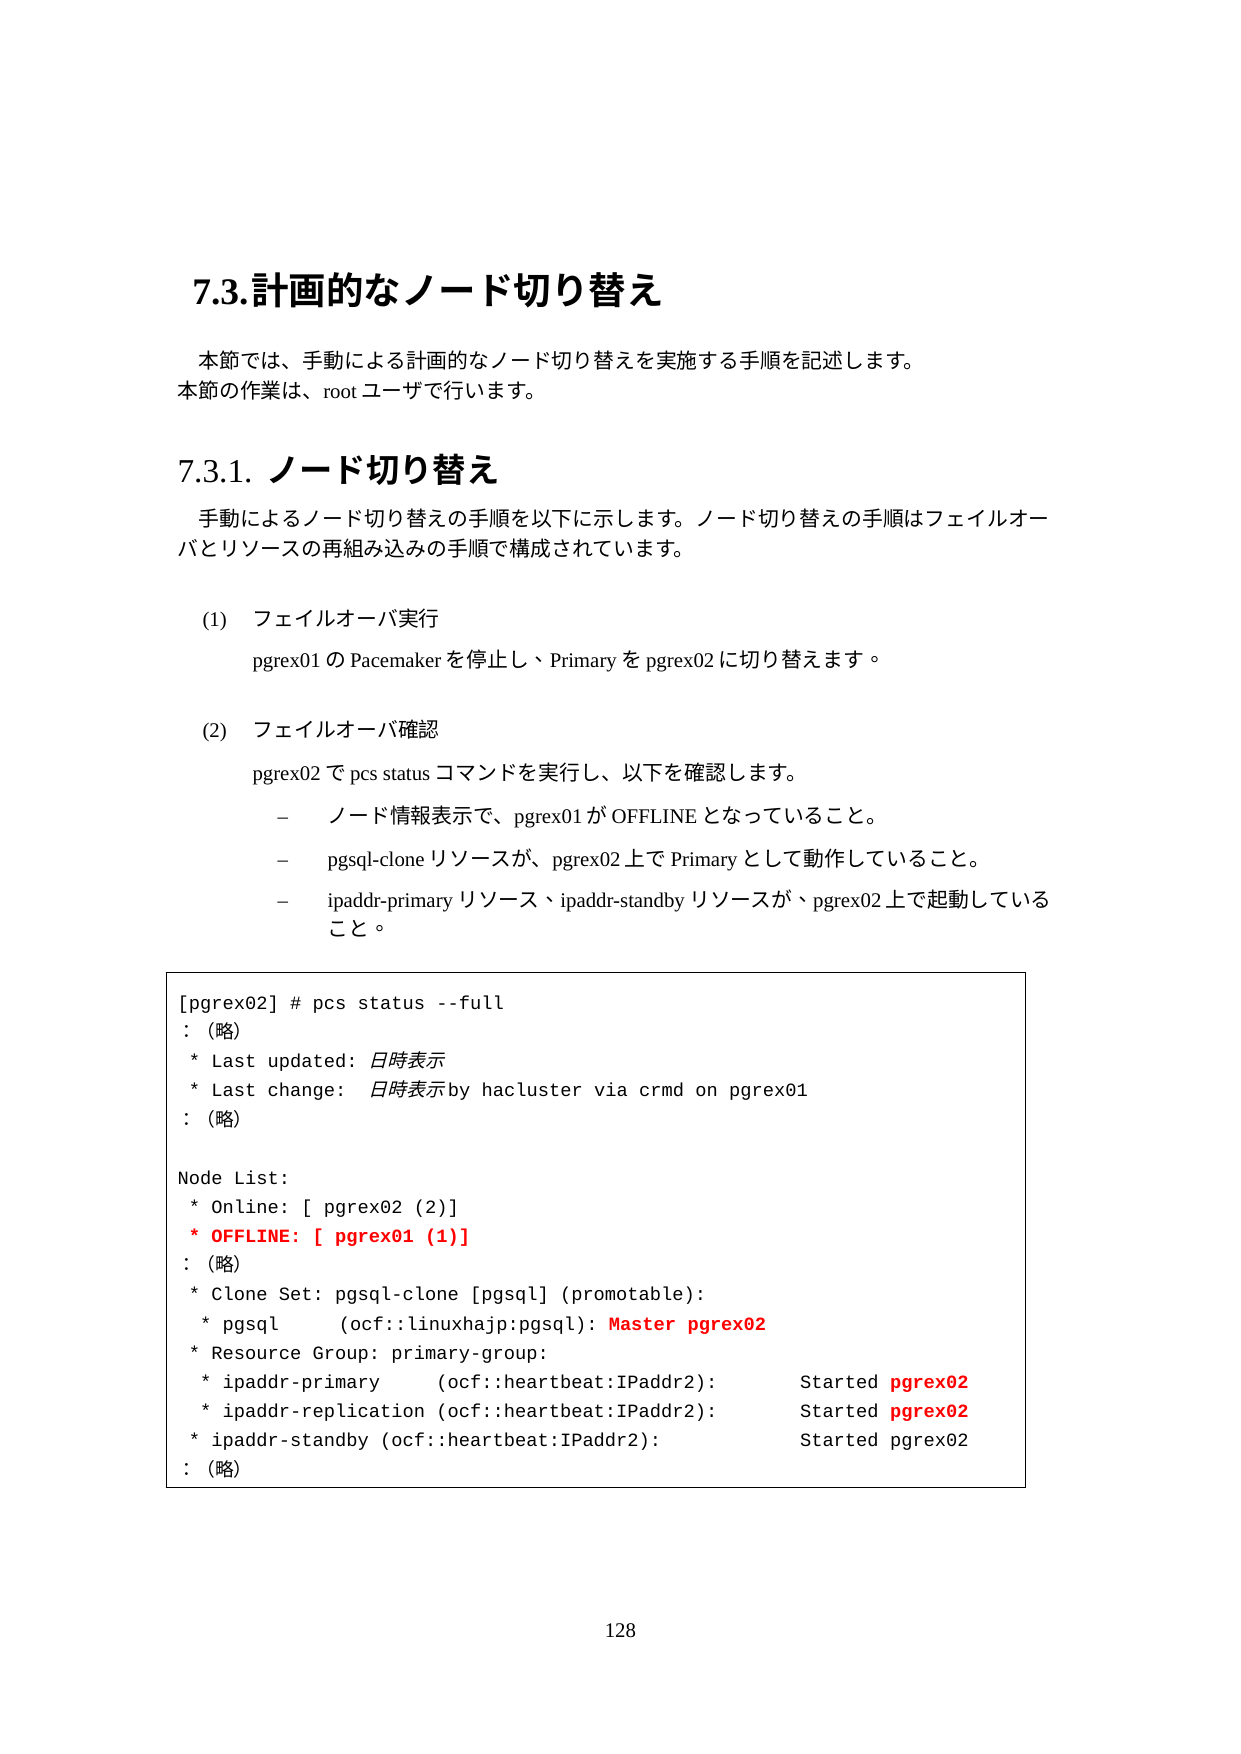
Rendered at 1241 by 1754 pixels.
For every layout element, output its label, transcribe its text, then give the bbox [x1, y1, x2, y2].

text 手動によるノード切り替えの手順を以下に示します。ノード切り替えの手順はフェイルオーバとリソースの再組み込みの手順で構成されています。 [177, 502, 1054, 563]
subtitle 計画的なノード切り替え [192, 261, 1063, 315]
list フェイルオーバ確認 [202, 715, 1063, 744]
list ipaddr-primaryリソース、ipaddr-standbyリソースが、pgrex02上で起動していること。 [277, 884, 1054, 943]
list pgsql-cloneリソースが、pgrex02上でPrimaryとして動作していること。 [277, 842, 1054, 872]
text 本節の作業は、rootユーザで行います。 [177, 374, 1054, 405]
list pgrex02でpcs statusコマンドを実行し、以下を確認します。 [202, 756, 1063, 787]
table_header [pgrex02] # pcs status --full ：（略） * Last updated: 日時表示 * Last change: 日時表示 by hacluster via crmd on pgrex01 ：（略） Node List: * Online: [ pgrex02 (2)] * OFFLINE: [ pgrex01 (1)] ：（略） * Clone Set: pgsql-clone [pgsql] (promotable): * pgsql (ocf::linuxhajp:pgsql): Master pgrex02 * Resource Group: primary-group: * ipaddr-primary (ocf::heartbeat:IPaddr2): Started pgrex02 * ipaddr-replication (ocf::heartbeat:IPaddr2): Started pgrex02 * ipaddr-standby (ocf::heartbeat:IPaddr2): Started pgrex02 ：（略） [167, 973, 1025, 1487]
text 本節では、手動による計画的なノード切り替えを実施する手順を記述します。 [177, 344, 1054, 374]
list pgrex01のPacemakerを停止し、Primaryをpgrex02に切り替えます。 [202, 645, 1063, 674]
list フェイルオーバ実行 [202, 604, 1063, 633]
subtitle ノード切り替え [177, 446, 1063, 492]
list ノード情報表示で、pgrex01がOFFLINEとなっていること。 [277, 799, 1054, 829]
